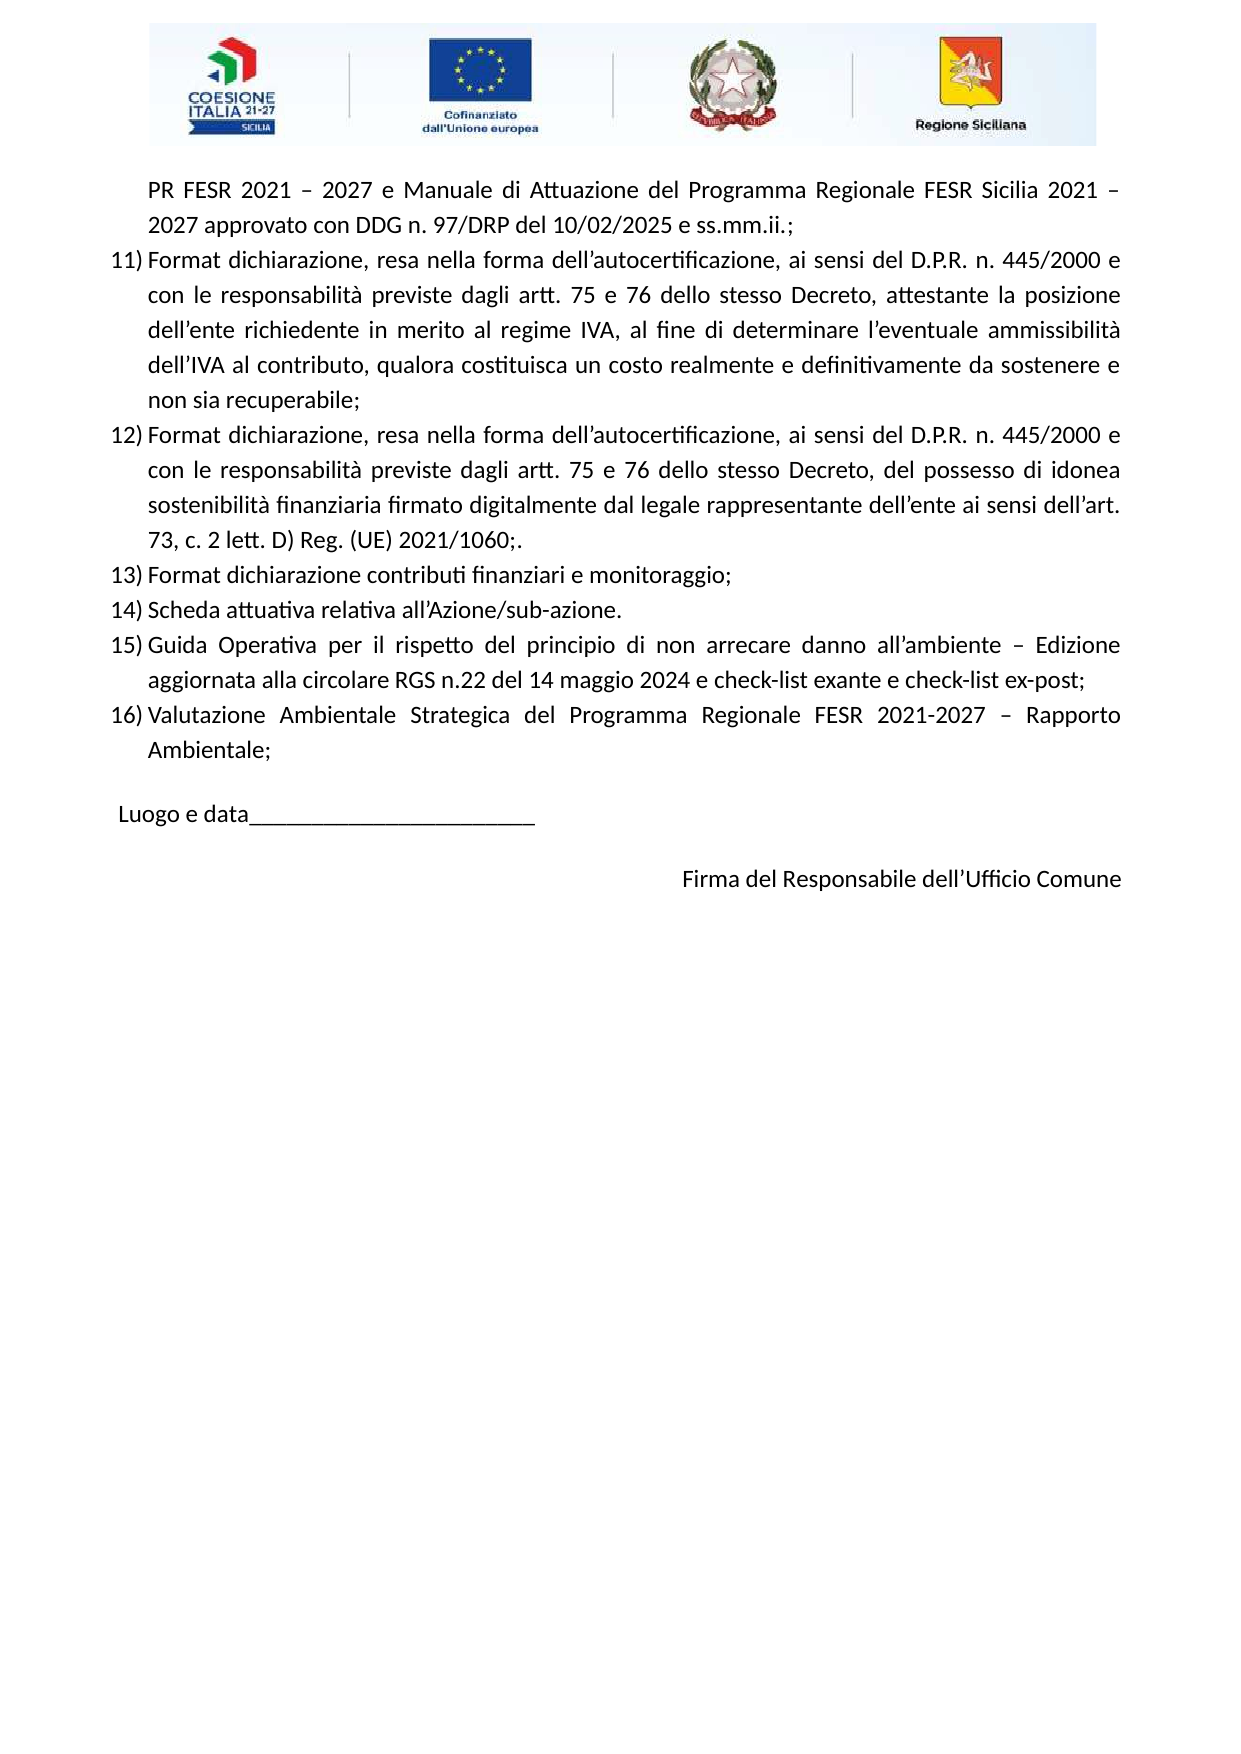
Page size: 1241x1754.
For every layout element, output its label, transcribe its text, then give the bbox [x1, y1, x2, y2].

text Firma del Responsabile dell’Ufficio Comune [118, 863, 1122, 893]
list Guida Operativa per il rispetto del principio di non arrecare danno all’ambiente – Edizione aggiornata alla circolare RGS n.22 del 14 maggio 2024 e check-list exante e check-list ex-post; [110, 629, 1122, 695]
text Luogo e data_______________________ [118, 798, 1122, 829]
list Valutazione Ambientale Strategica del Programma Regionale FESR 2021-2027 – Rapporto Ambientale; [110, 699, 1122, 765]
list Format dichiarazione, resa nella forma dell’autocertificazione, ai sensi del D.P.R. n. 445/2000 e con le responsabilità previste dagli artt. 75 e 76 dello stesso Decreto, attestante la posizione dell’ente richiedente in merito al regime IVA, al fine di determinare l’eventuale ammissibilità dell’IVA al contributo, qualora costituisca un costo realmente e definitivamente da sostenere e non sia recuperabile; [110, 244, 1122, 415]
list Format dichiarazione contributi finanziari e monitoraggio; [110, 559, 1122, 590]
picture [149, 23, 1097, 146]
list Format dichiarazione, resa nella forma dell’autocertificazione, ai sensi del D.P.R. n. 445/2000 e con le responsabilità previste dagli artt. 75 e 76 dello stesso Decreto, del possesso di idonea sostenibilità finanziaria firmato digitalmente dal legale rappresentante dell’ente ai sensi dell’art. 73, c. 2 lett. D) Reg. (UE) 2021/1060;. [110, 419, 1122, 555]
list Scheda attuativa relativa all’Azione/sub-azione. [110, 594, 1122, 625]
